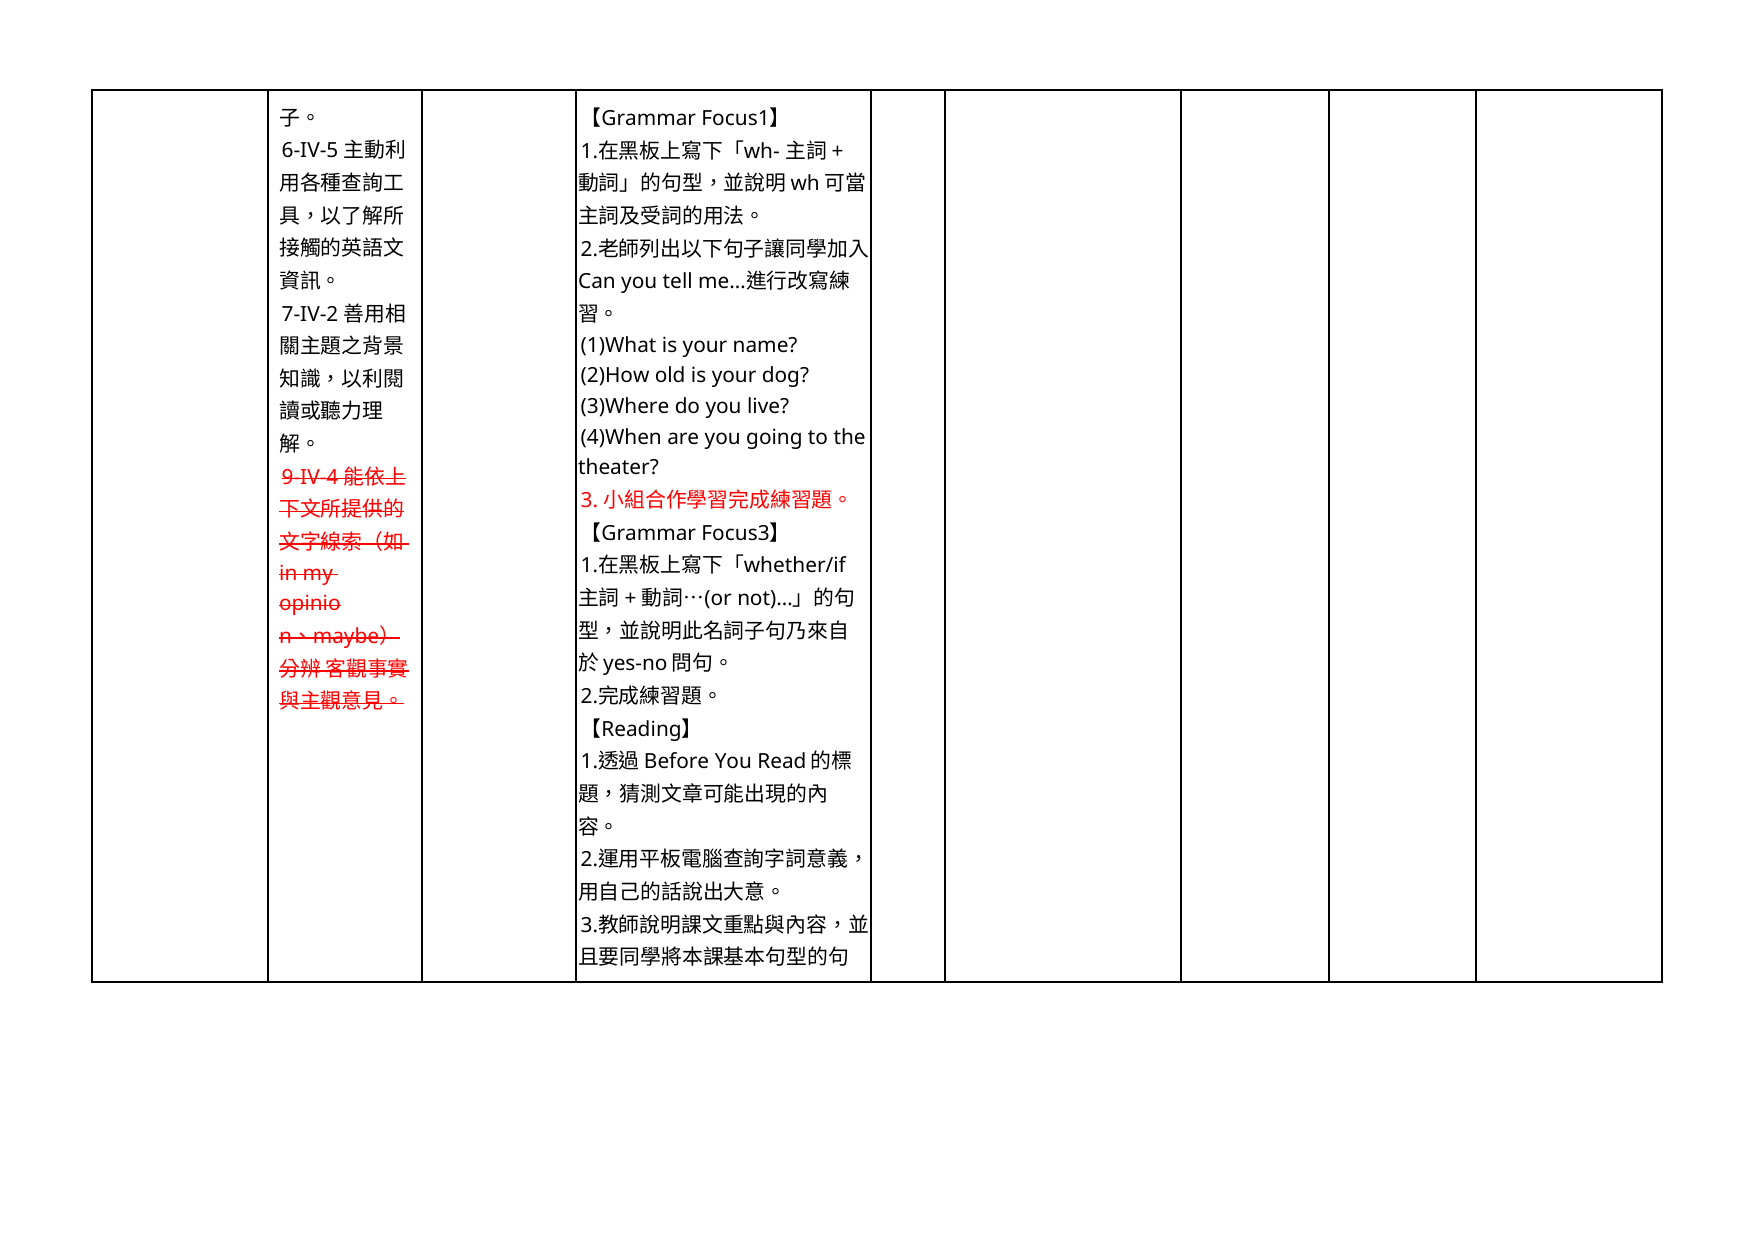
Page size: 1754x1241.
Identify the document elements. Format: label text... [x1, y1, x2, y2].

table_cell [577, 91, 870, 981]
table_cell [946, 91, 1180, 981]
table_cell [1477, 91, 1661, 981]
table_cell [269, 91, 421, 981]
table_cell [93, 91, 267, 981]
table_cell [1182, 91, 1328, 981]
table_cell 9 [872, 91, 944, 981]
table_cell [1330, 91, 1475, 981]
table_cell [423, 91, 575, 981]
